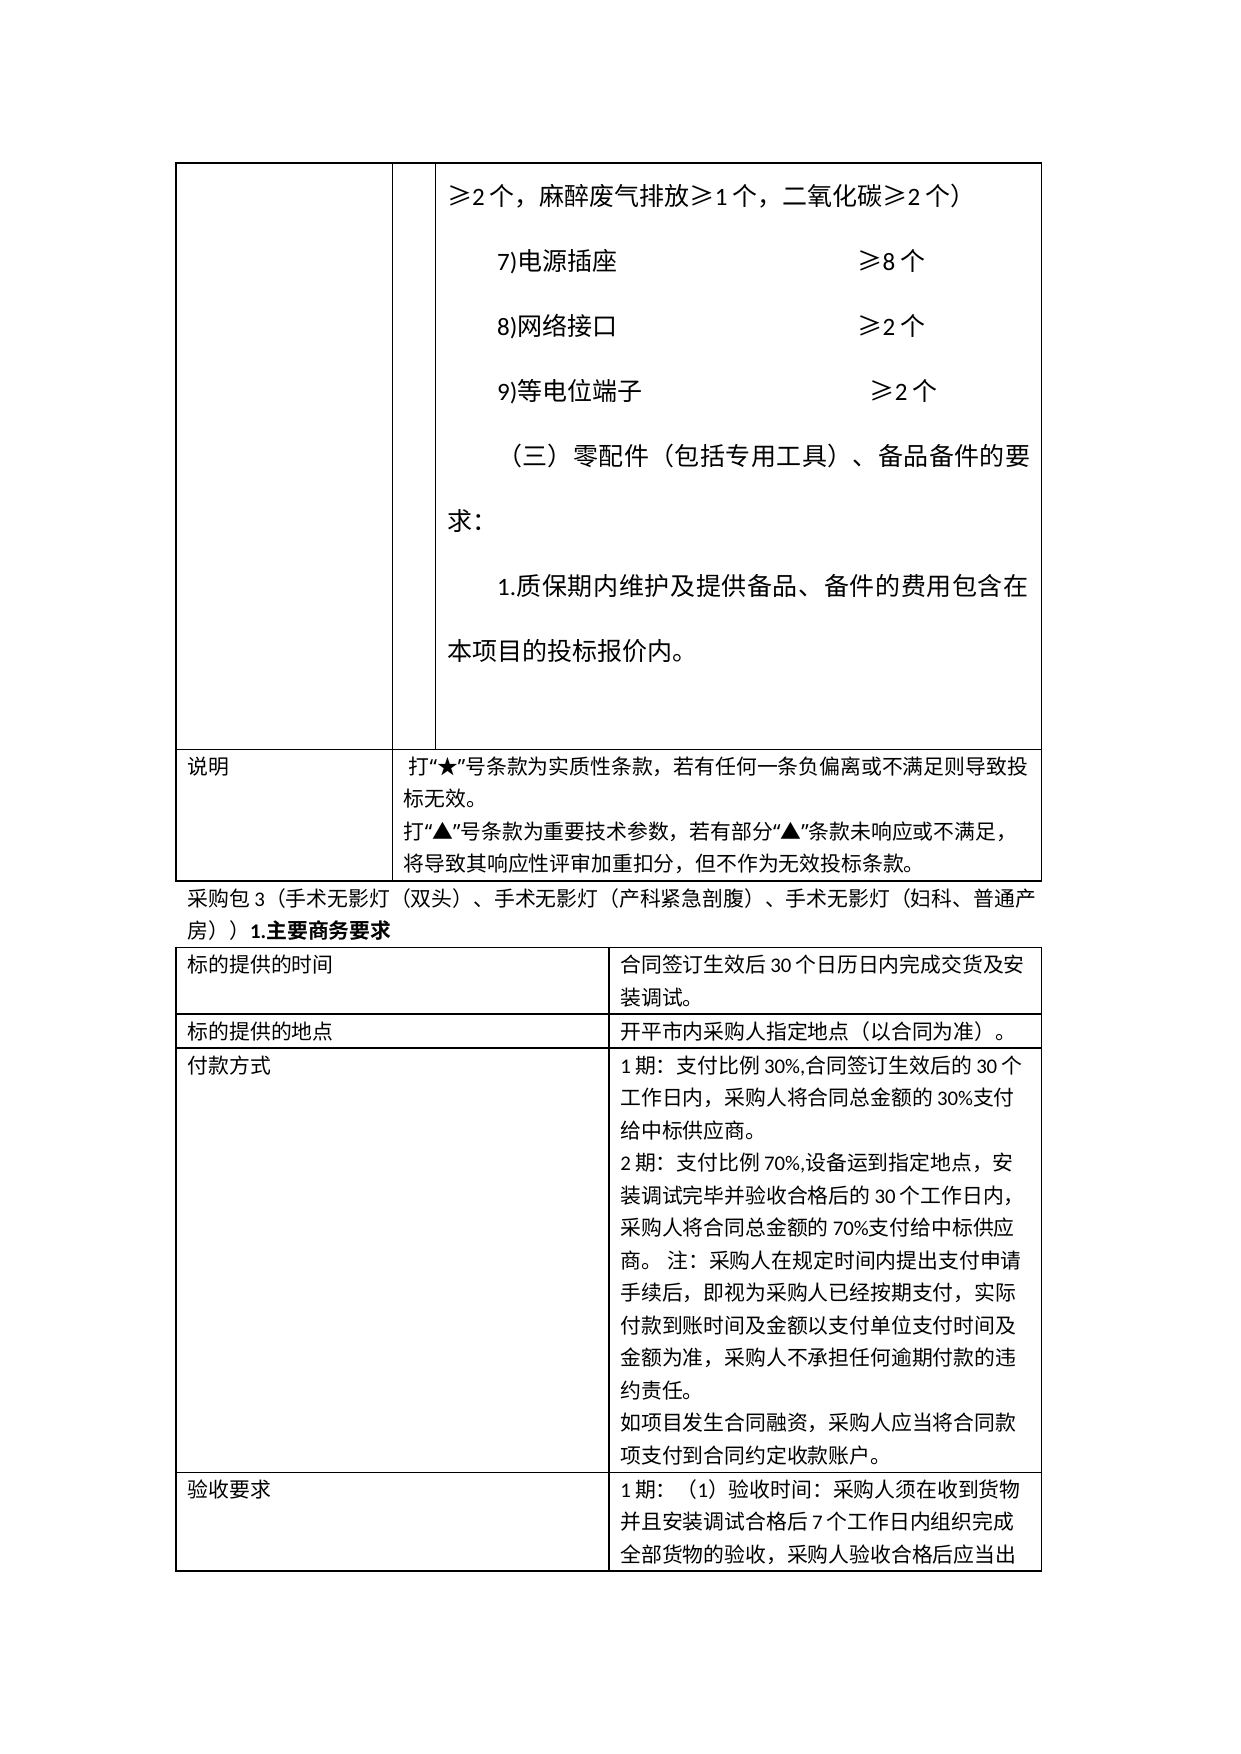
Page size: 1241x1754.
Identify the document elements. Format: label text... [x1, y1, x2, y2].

text 采购包3（手术无影灯（双头）、手术无影灯（产科紧急剖腹）、手术无影灯（妇科、普通产房））1.主要商务要求 [187, 882, 1053, 947]
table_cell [436, 164, 1041, 748]
table_cell 验收要求 [177, 1473, 608, 1570]
table_cell 1期：支付比例30%,合同签订生效后的30个工作日内，采购人将合同总金额的30%支付给中标供应商。 2期：支付比例70%,设备运到指定地点，安装调试完毕并验收合格后的30个工作日内，采购人将合同总金额的70%支付给中标供应商。 注：采购人在规定时间内提出支付申请手续后，即视为采购人已经按期支付，实际付款到账时间及金额以支付单位支付时间及金额为准，采购人不承担任何逾期付款的违约责任。 如项目发生合同融资，采购人应当将合同款项支付到合同约定收款账户。 [610, 1049, 1041, 1471]
table_cell [177, 164, 392, 748]
table_header 合同签订生效后30个日历日内完成交货及安装调试。 [610, 948, 1041, 1013]
table_cell 开平市内采购人指定地点（以合同为准）。 [610, 1015, 1041, 1047]
table_cell 打“★”号条款为实质性条款，若有任何一条负偏离或不满足则导致投标无效。 打“▲”号条款为重要技术参数，若有部分“▲”条款未响应或不满足，将导致其响应性评审加重扣分，但不作为无效投标条款。 [393, 750, 1041, 880]
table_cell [610, 1473, 1041, 1570]
table_header 标的提供的时间 [177, 948, 608, 1013]
table_cell 说明 [177, 750, 392, 880]
table_cell 1 [393, 164, 435, 748]
table_cell 标的提供的地点 [177, 1015, 608, 1047]
table_cell 付款方式 [177, 1049, 608, 1471]
